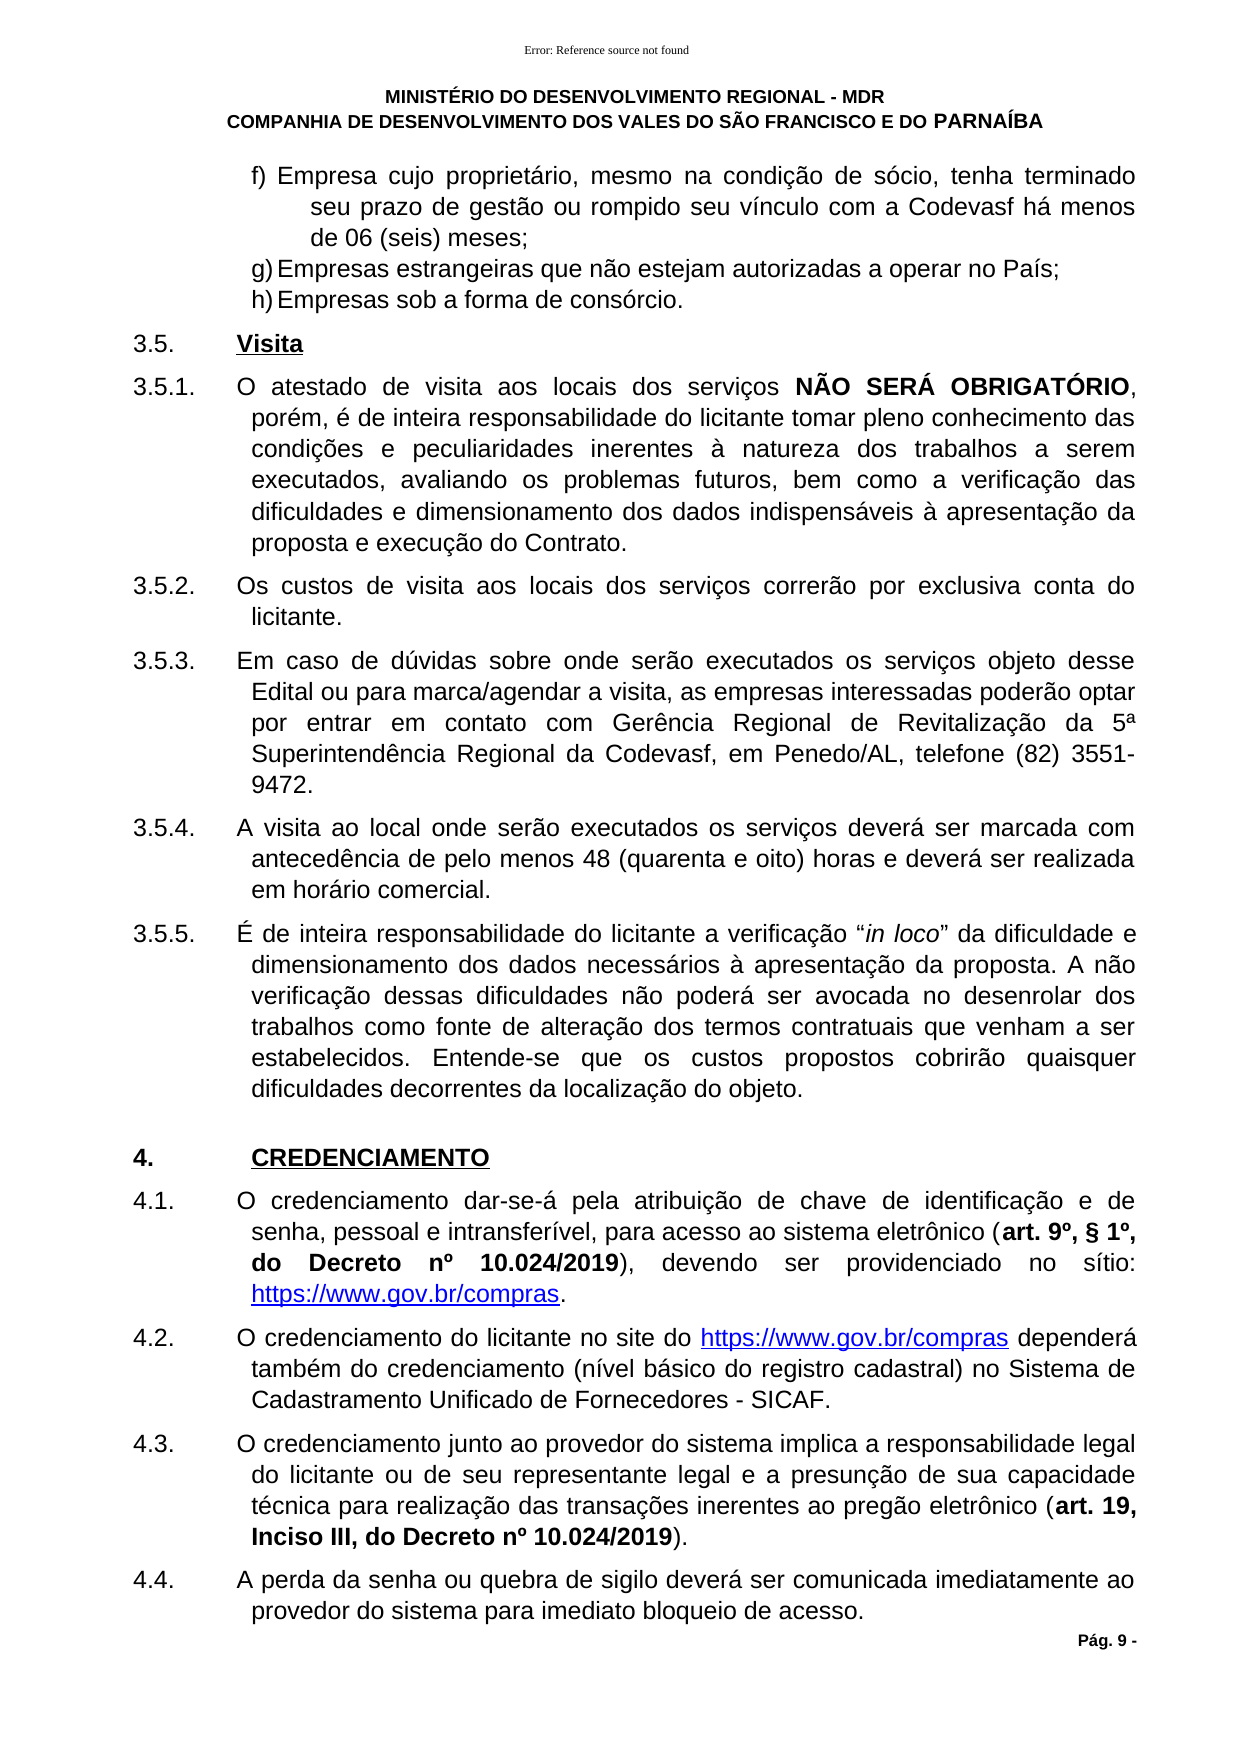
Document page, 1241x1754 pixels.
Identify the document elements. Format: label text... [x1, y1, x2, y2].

list Os custos de visita aos locais dos serviços correrão por exclusiva conta do licitante. [133, 571, 1137, 631]
list CREDENCIAMENTO [133, 1143, 1137, 1171]
list A perda da senha ou quebra de sigilo deverá ser comunicada imediatamente ao provedor do sistema para imediato bloqueio de acesso. [133, 1565, 1137, 1625]
list Empresas estrangeiras que não estejam autorizadas a operar no País; [251, 254, 1137, 283]
list Empresas sob a forma de consórcio. [251, 285, 1137, 314]
list O credenciamento junto ao provedor do sistema implica a responsabilidade legal do licitante ou de seu representante legal e a presunção de sua capacidade técnica para realização das transações inerentes ao pregão eletrônico (art. 19, Inciso III, do Decreto nº 10.024/2019). [133, 1428, 1137, 1550]
list Visita [133, 329, 1137, 357]
list O atestado de visita aos locais dos serviços NÃO SERÁ OBRIGATÓRIO, porém, é de inteira responsabilidade do licitante tomar pleno conhecimento das condições e peculiaridades inerentes à natureza dos trabalhos a serem executados, avaliando os problemas futuros, bem como a verificação das dificuldades e dimensionamento dos dados indispensáveis à apresentação da proposta e execução do Contrato. [133, 372, 1137, 556]
list O credenciamento dar-se-á pela atribuição de chave de identificação e de senha, pessoal e intransferível, para acesso ao sistema eletrônico (art. 9º, § 1º, do Decreto nº 10.024/2019), devendo ser providenciado no sítio: https://www.gov.br/compras. [133, 1186, 1137, 1308]
list Em caso de dúvidas sobre onde serão executados os serviços objeto desse Edital ou para marca/agendar a visita, as empresas interessadas poderão optar por entrar em contato com Gerência Regional de Revitalização da 5ª Superintendência Regional da Codevasf, em Penedo/AL, telefone (82) 3551-9472. [133, 646, 1137, 798]
list A visita ao local onde serão executados os serviços deverá ser marcada com antecedência de pelo menos 48 (quarenta e oito) horas e deverá ser realizada em horário comercial. [133, 813, 1137, 904]
list Empresa cujo proprietário, mesmo na condição de sócio, tenha terminado seu prazo de gestão ou rompido seu vínculo com a Codevasf há menos de 06 (seis) meses; [251, 161, 1137, 252]
list O credenciamento do licitante no site do https://www.gov.br/compras dependerá também do credenciamento (nível básico do registro cadastral) no Sistema de Cadastramento Unificado de Fornecedores - SICAF. [133, 1323, 1137, 1414]
list É de inteira responsabilidade do licitante a verificação “in loco” da dificuldade e dimensionamento dos dados necessários à apresentação da proposta. A não verificação dessas dificuldades não poderá ser avocada no desenrolar dos trabalhos como fonte de alteração dos termos contratuais que venham a ser estabelecidos. Entende-se que os custos propostos cobrirão quaisquer dificuldades decorrentes da localização do objeto. [133, 919, 1137, 1103]
